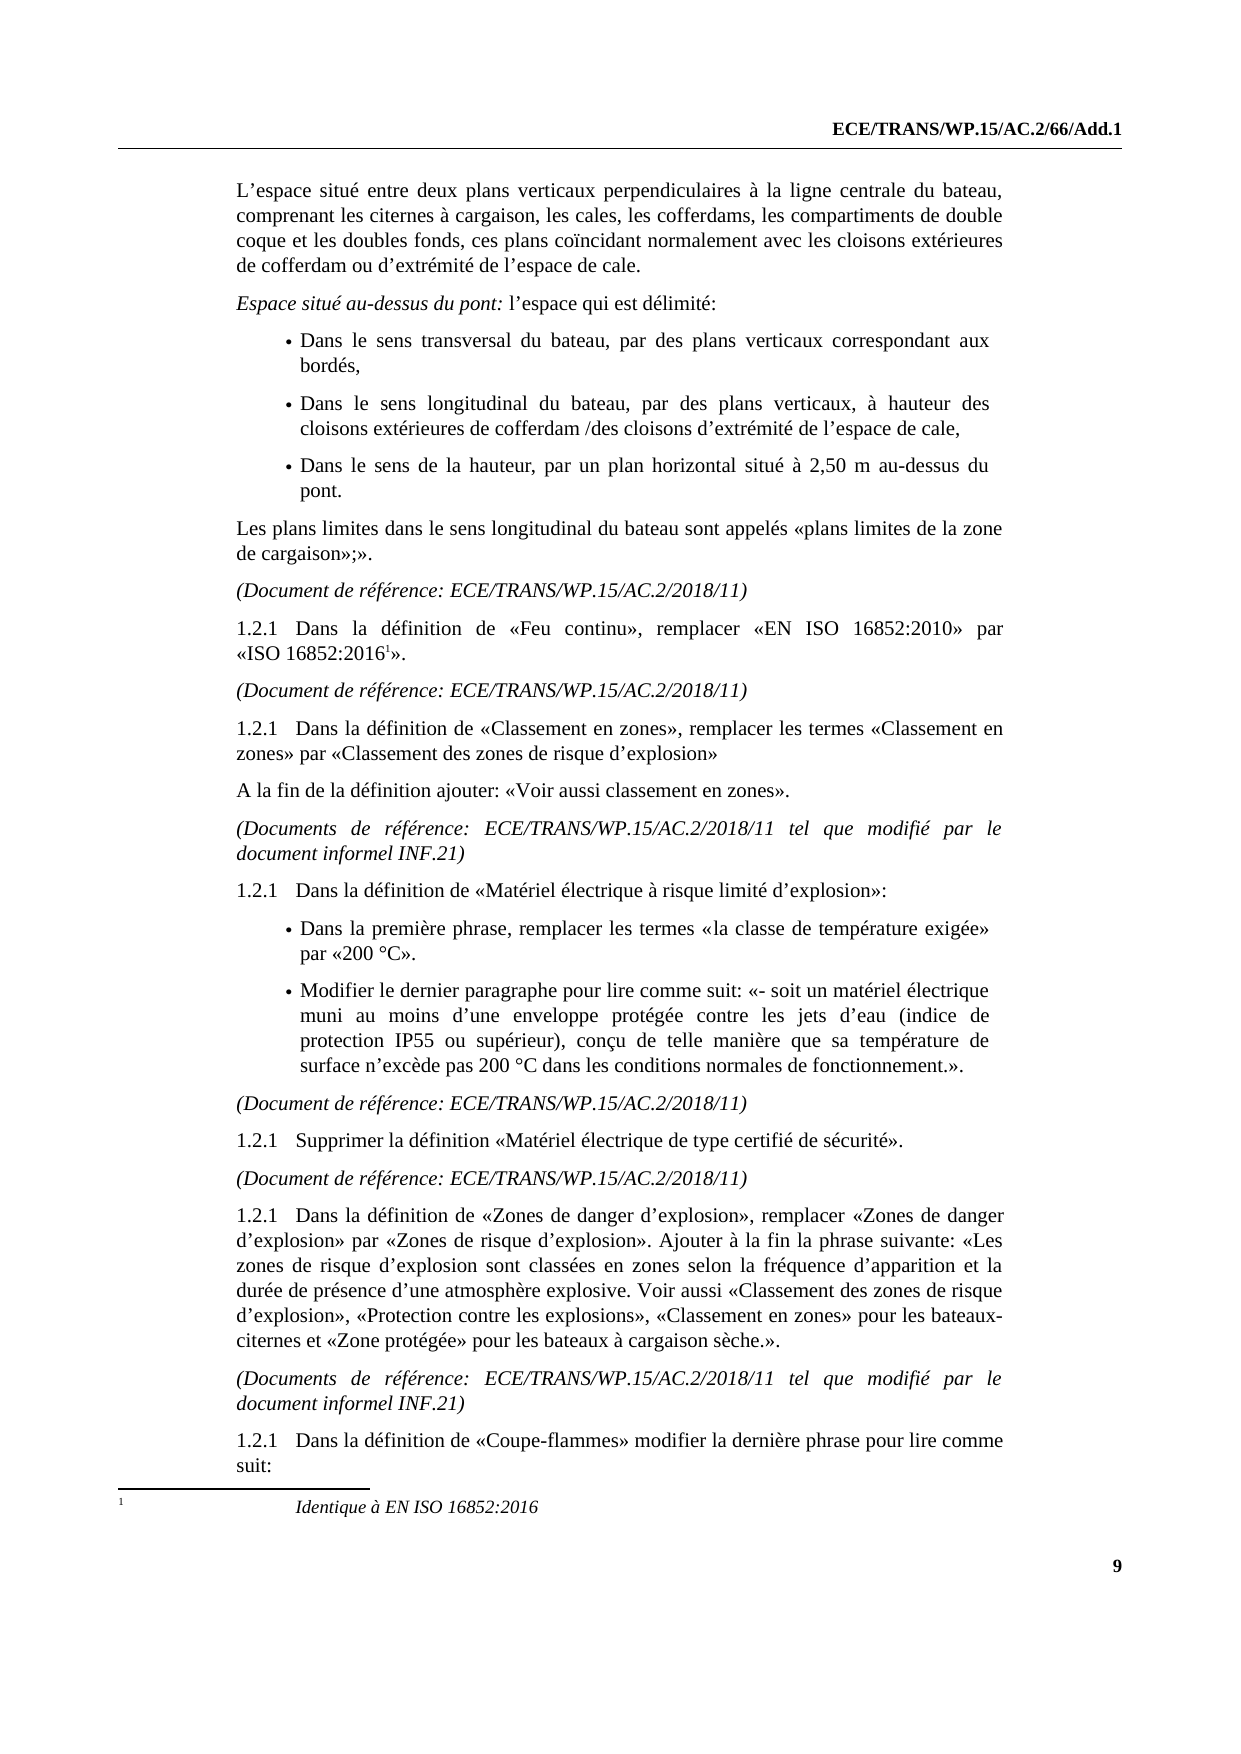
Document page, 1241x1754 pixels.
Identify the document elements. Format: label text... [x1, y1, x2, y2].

text (Document de référence: ECE/TRANS/WP.15/AC.2/2018/11) [236, 1165, 1004, 1190]
text (Documents de référence: ECE/TRANS/WP.15/AC.2/2018/11 tel que modifié par le document informel INF.21) [236, 815, 1004, 865]
text A la fin de la définition ajouter: «Voir aussi classement en zones». [236, 777, 1004, 802]
text (Document de référence: ECE/TRANS/WP.15/AC.2/2018/11) [236, 1090, 1004, 1115]
text (Document de référence: ECE/TRANS/WP.15/AC.2/2018/11) [236, 577, 1004, 602]
text Dans le sens transversal du bateau, par des plans verticaux correspondant aux bordés, [286, 327, 990, 377]
text 1.2.1 Dans la définition de «Matériel électrique à risque limité d’explosion»: [236, 877, 1004, 902]
text 1.2.1 Dans la définition de «Feu continu», remplacer «EN ISO 16852:2010» par «ISO 16852:2016». [236, 615, 1004, 665]
text Dans le sens de la hauteur, par un plan horizontal situé à 2,50 m au-dessus du pont. [286, 452, 990, 502]
text Dans le sens longitudinal du bateau, par des plans verticaux, à hauteur des cloisons extérieures de cofferdam /des cloisons d’extrémité de l’espace de cale, [286, 390, 990, 440]
text Dans la première phrase, remplacer les termes «la classe de température exigée» par «200 °C». [286, 915, 990, 965]
text Les plans limites dans le sens longitudinal du bateau sont appelés «plans limites de la zone de cargaison»;». [236, 515, 1004, 565]
text L’espace situé entre deux plans verticaux perpendiculaires à la ligne centrale du bateau, comprenant les citernes à cargaison, les cales, les cofferdams, les compartiments de double coque et les doubles fonds, ces plans coïncidant normalement avec les cloisons extérieures de cofferdam ou d’extrémité de l’espace de cale. [236, 177, 1004, 277]
text 1.2.1 Dans la définition de «Coupe-flammes» modifier la dernière phrase pour lire comme suit: [236, 1427, 1004, 1477]
text (Documents de référence: ECE/TRANS/WP.15/AC.2/2018/11 tel que modifié par le document informel INF.21) [236, 1365, 1004, 1415]
text Modifier le dernier paragraphe pour lire comme suit: «- soit un matériel électrique muni au moins d’une enveloppe protégée contre les jets d’eau (indice de protection IP55 ou supérieur), conçu de telle manière que sa température de surface n’excède pas 200 °C dans les conditions normales de fonctionnement.». [286, 977, 990, 1077]
text 1.2.1 Supprimer la définition «Matériel électrique de type certifié de sécurité». [236, 1127, 1004, 1152]
text Espace situé au-dessus du pont: l’espace qui est délimité: [236, 290, 1004, 315]
text 1.2.1 Dans la définition de «Classement en zones», remplacer les termes «Classement en zones» par «Classement des zones de risque d’explosion» [236, 715, 1004, 765]
text 1.2.1 Dans la définition de «Zones de danger d’explosion», remplacer «Zones de danger d’explosion» par «Zones de risque d’explosion». Ajouter à la fin la phrase suivante: «Les zones de risque d’explosion sont classées en zones selon la fréquence d’apparition et la durée de présence d’une atmosphère explosive. Voir aussi «Classement des zones de risque d’explosion», «Protection contre les explosions», «Classement en zones» pour les bateaux-citernes et «Zone protégée» pour les bateaux à cargaison sèche.». [236, 1202, 1004, 1352]
text (Document de référence: ECE/TRANS/WP.15/AC.2/2018/11) [236, 677, 1004, 702]
